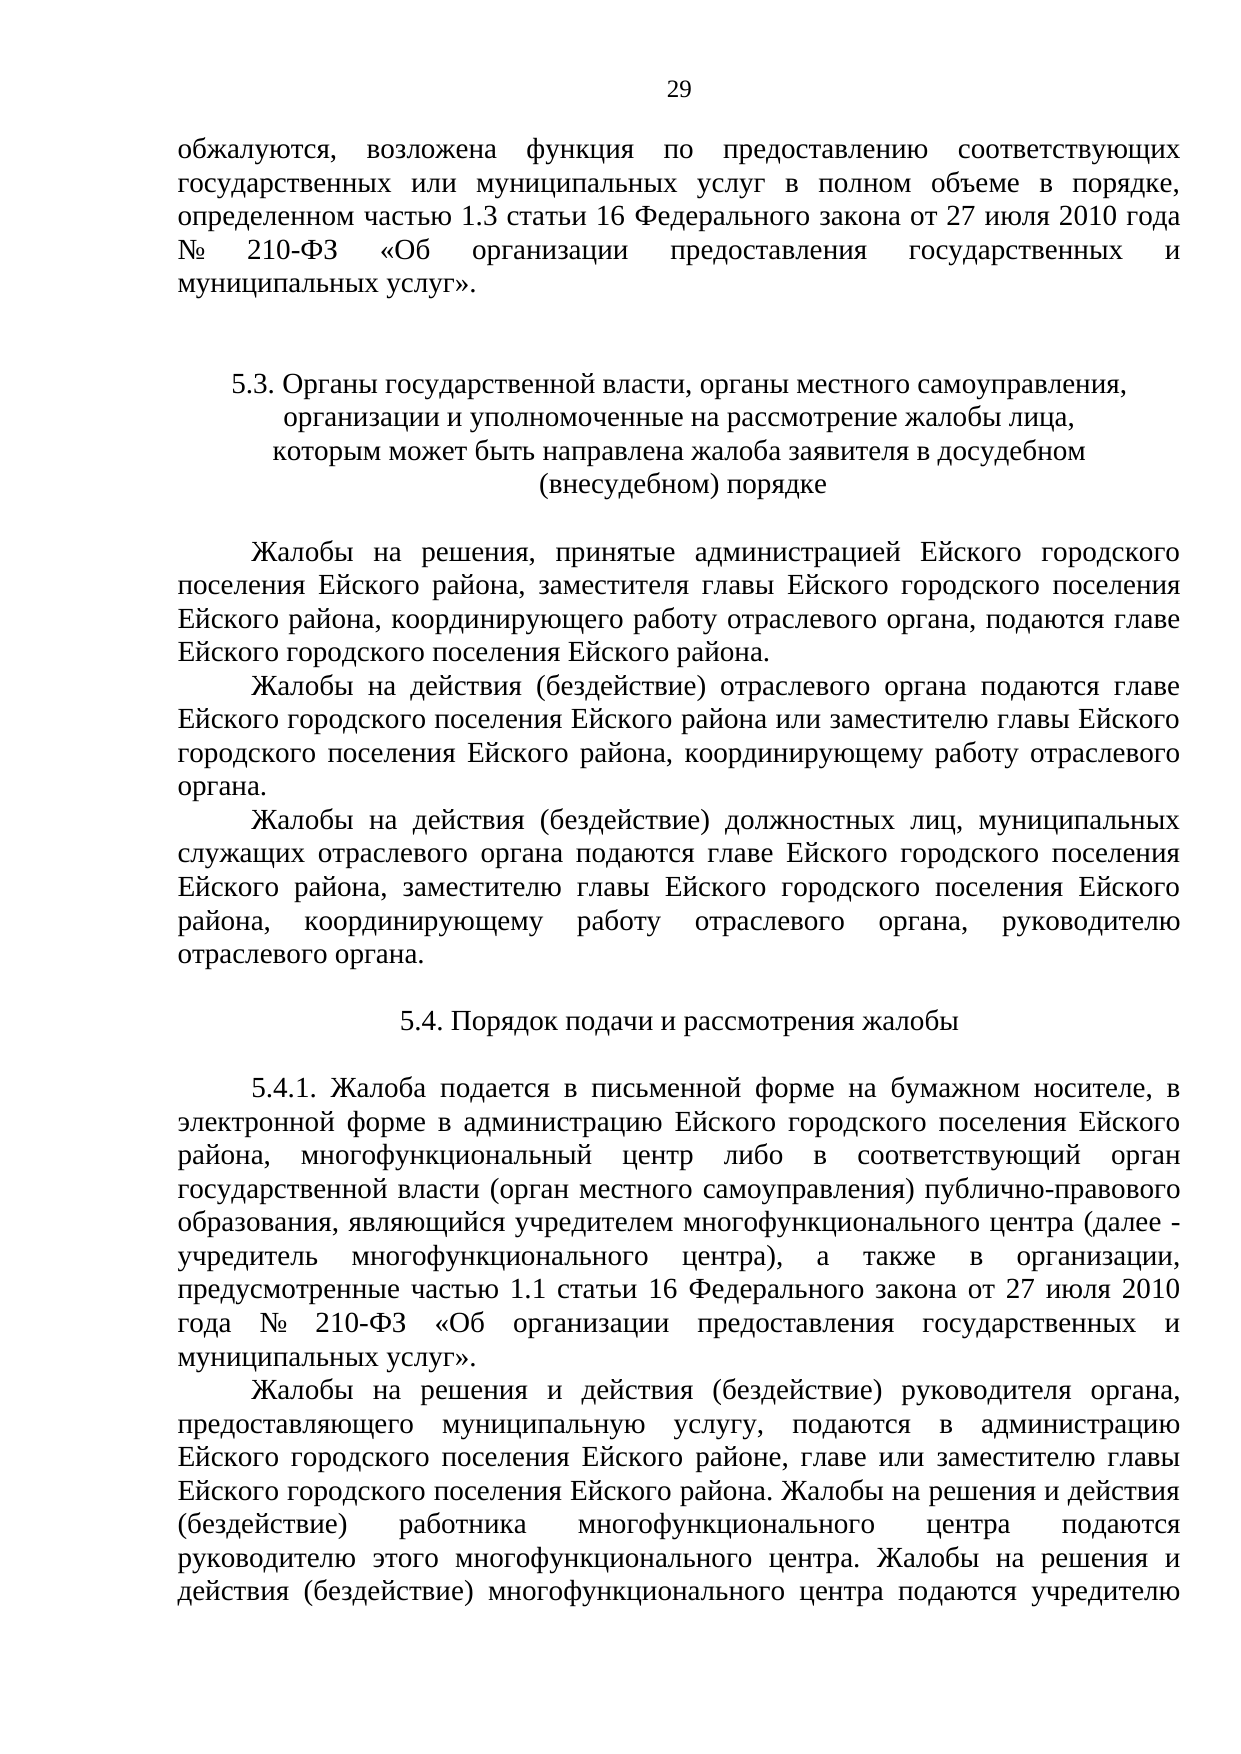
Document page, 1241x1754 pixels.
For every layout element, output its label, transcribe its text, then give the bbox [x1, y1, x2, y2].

text 5.4.1. Жалоба подается в письменной форме на бумажном носителе, в электронной форме в администрацию Ейского городского поселения Ейского района, многофункциональный центр либо в соответствующий орган государственной власти (орган местного самоуправления) публично-правового образования, являющийся учредителем многофункционального центра (далее - учредитель многофункционального центра), а также в организации, предусмотренные частью 1.1 статьи 16 Федерального закона от 27 июля 2010 года № 210-ФЗ «Об организации предоставления государственных и муниципальных услуг». [177, 1070, 1181, 1372]
text Жалобы на решения, принятые администрацией Ейского городского поселения Ейского района, заместителя главы Ейского городского поселения Ейского района, координирующего работу отраслевого органа, подаются главе Ейского городского поселения Ейского района. [177, 534, 1181, 668]
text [177, 1372, 1181, 1607]
text (внесудебном) порядке [177, 467, 1181, 500]
text Жалобы на действия (бездействие) должностных лиц, муниципальных служащих отраслевого органа подаются главе Ейского городского поселения Ейского района, заместителю главы Ейского городского поселения Ейского района, координирующему работу отраслевого органа, руководителю отраслевого органа. [177, 802, 1181, 970]
text 5.4. Порядок подачи и рассмотрения жалобы [177, 1003, 1181, 1037]
text Жалобы на действия (бездействие) отраслевого органа подаются главе Ейского городского поселения Ейского района или заместителю главы Ейского городского поселения Ейского района, координирующему работу отраслевого органа. [177, 668, 1181, 802]
text 5.3. Органы государственной власти, органы местного самоуправления, организации и уполномоченные на рассмотрение жалобы лица, [177, 366, 1181, 433]
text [177, 131, 1181, 299]
text которым может быть направлена жалоба заявителя в досудебном [177, 433, 1181, 467]
